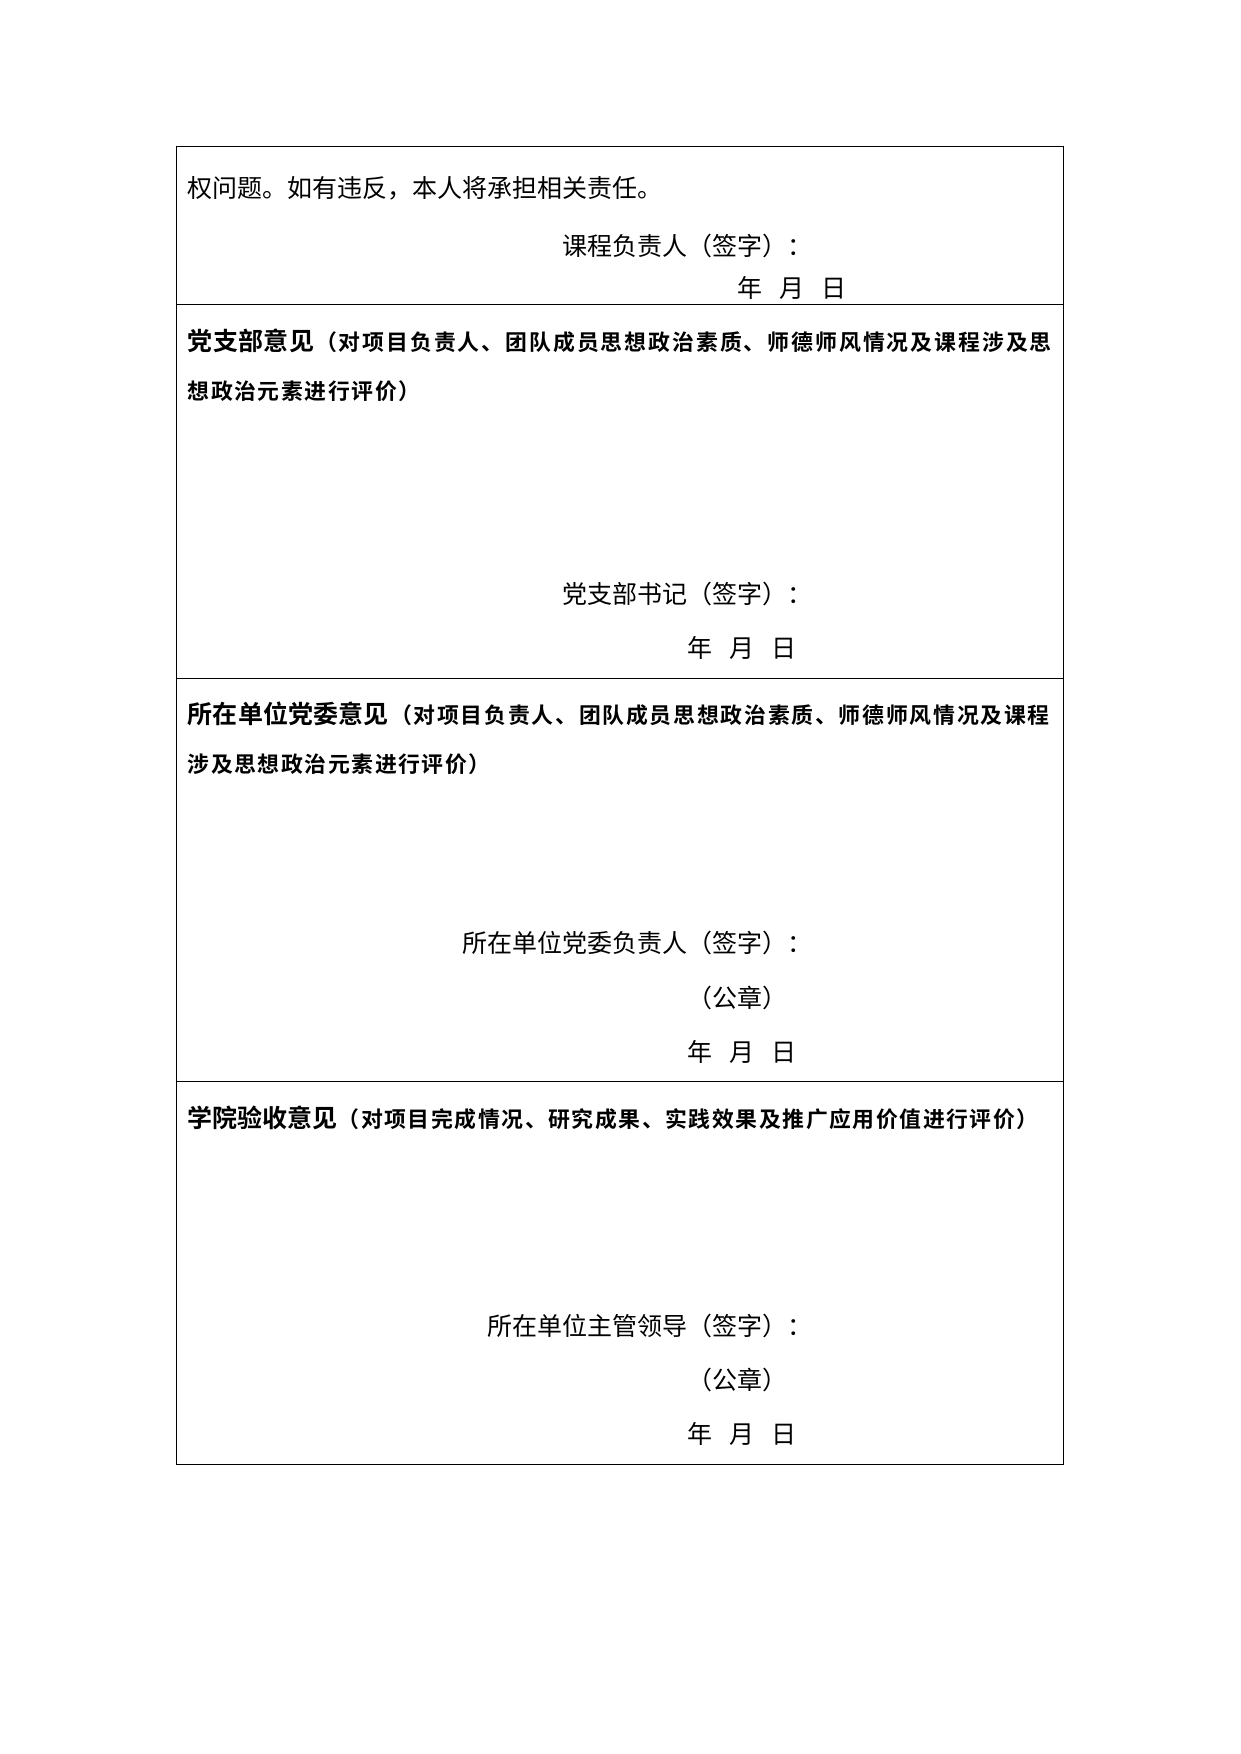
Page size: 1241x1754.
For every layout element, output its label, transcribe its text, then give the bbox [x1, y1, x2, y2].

table_cell 学院验收意见（对项目完成情况、研究成果、实践效果及推广应用价值进行评价） 所在单位主管领导（签字）： （公章） 年 月 日 [177, 1082, 1063, 1463]
table_cell 党支部意见（对项目负责人、团队成员思想政治素质、师德师风情况及课程涉及思想政治元素进行评价） 党支部书记（签字）： 年 月 日 [177, 305, 1063, 677]
table_cell 所在单位党委意见（对项目负责人、团队成员思想政治素质、师德师风情况及课程涉及思想政治元素进行评价） 所在单位党委负责人（签字）： （公章） 年 月 日 [177, 679, 1063, 1081]
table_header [177, 147, 1063, 304]
